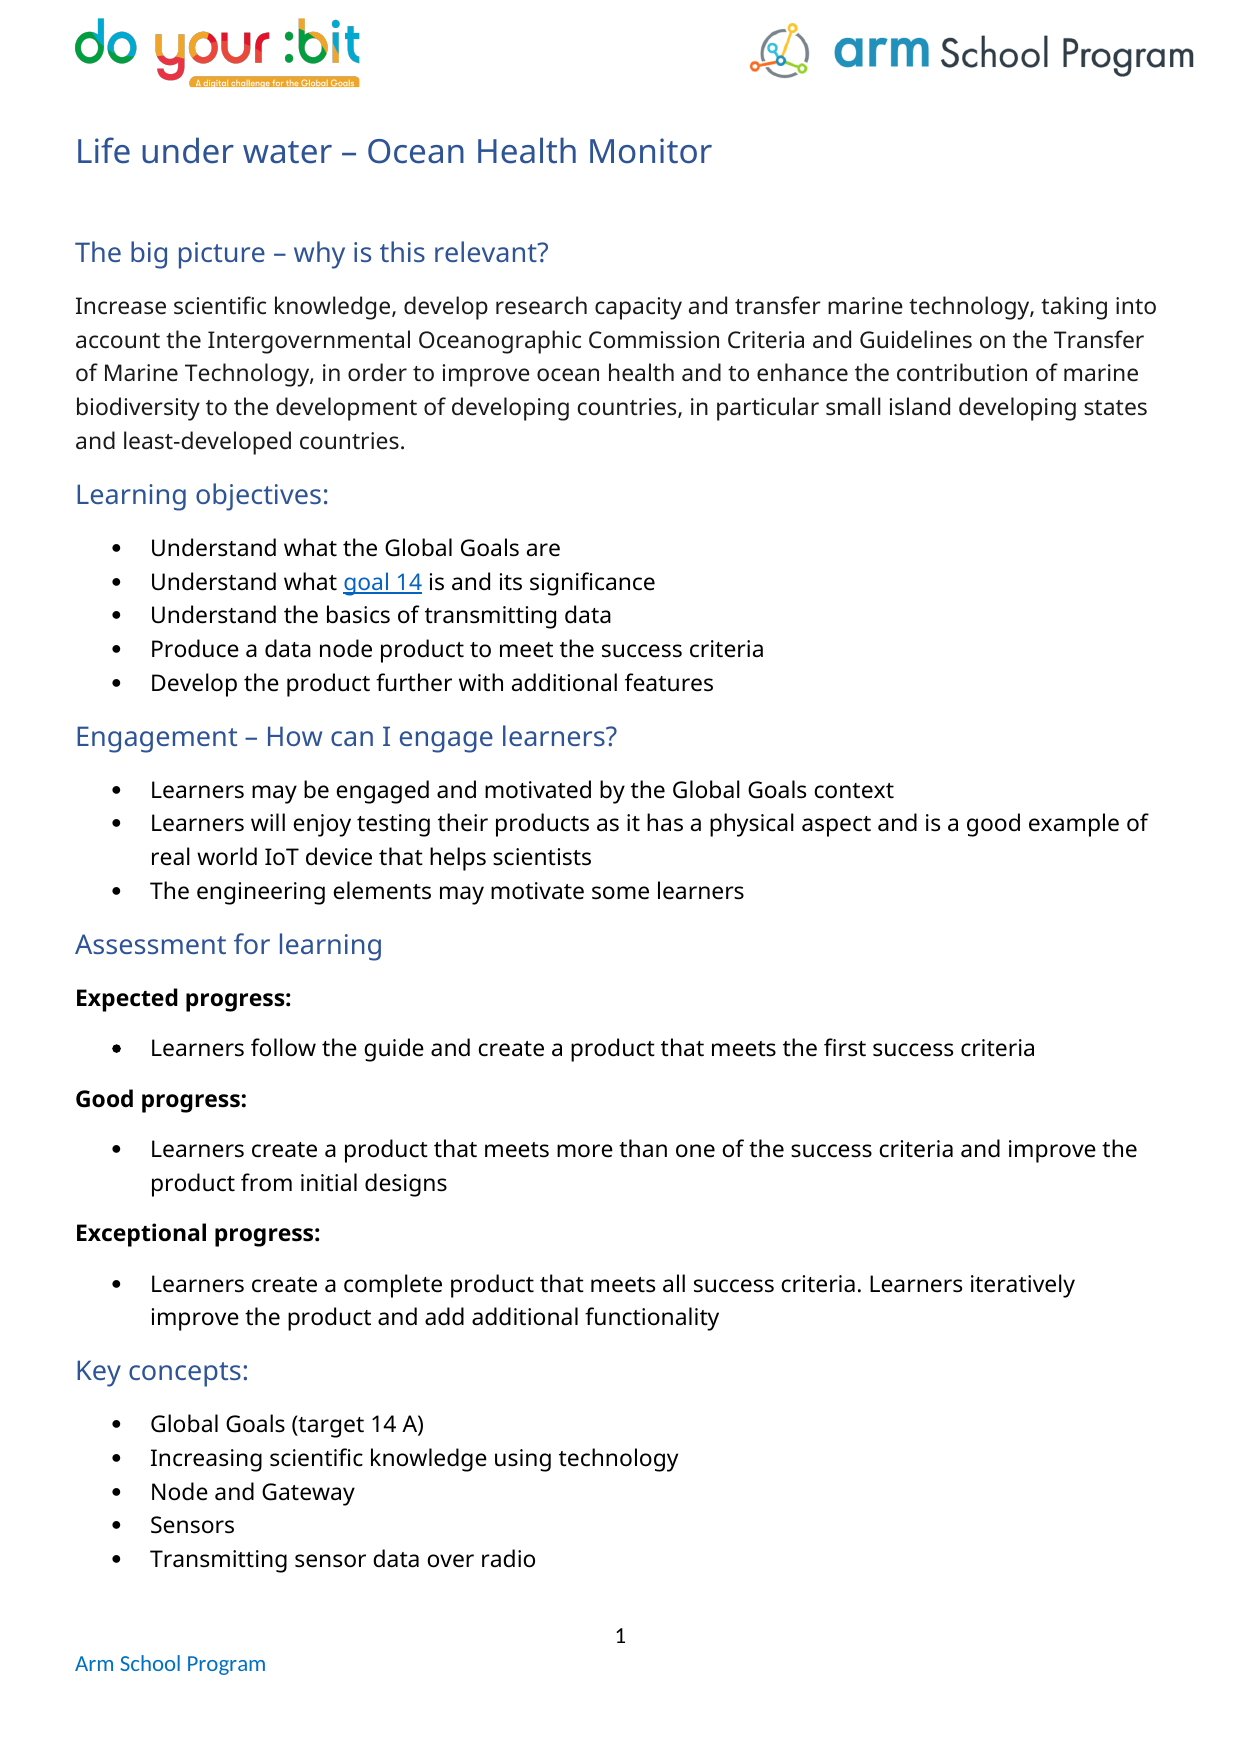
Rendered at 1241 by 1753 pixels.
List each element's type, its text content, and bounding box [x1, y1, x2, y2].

text Increase scientific knowledge, develop research capacity and transfer marine technology, taking into account the Intergovernmental Oceanographic Commission Criteria and Guidelines on the Transfer of Marine Technology, in order to improve ocean health and to enhance the contribution of marine biodiversity to the development of developing countries, in particular small island developing states and least-developed countries. [75, 290, 1165, 456]
list Transmitting sensor data over radio [112, 1543, 1165, 1574]
list Learners create a complete product that meets all success criteria. Learners iteratively improve the product and add additional functionality [112, 1268, 1165, 1333]
list The engineering elements may motivate some learners [112, 875, 1165, 906]
text Assessment for learning [75, 925, 1165, 962]
list Learners create a product that meets more than one of the success criteria and improve the product from initial designs [112, 1133, 1165, 1198]
list Learners may be engaged and motivated by the Global Goals context [112, 774, 1165, 805]
text Learning objectives: [75, 475, 1165, 512]
list Develop the product further with additional features [112, 667, 1165, 698]
text The big picture – why is this relevant? [75, 233, 1165, 270]
text Exceptional progress: [75, 1217, 1165, 1248]
list Produce a data node product to meet the success criteria [112, 633, 1165, 664]
list Global Goals (target 14 A) [112, 1408, 1165, 1439]
text Engagement – How can I engage learners? [75, 717, 1165, 754]
list Sensors [112, 1509, 1165, 1541]
text Expected progress: [75, 982, 1165, 1013]
picture [743, 18, 1197, 82]
text Key concepts: [75, 1352, 1165, 1389]
text Good progress: [75, 1083, 1165, 1114]
list Increasing scientific knowledge using technology [112, 1442, 1165, 1473]
subtitle Life under water – Ocean Health Monitor [75, 128, 1165, 173]
list Understand what goal 14 is and its significance [112, 566, 1165, 597]
picture [354, 40, 360, 56]
list Learners will enjoy testing their products as it has a physical aspect and is a good example of real world IoT device that helps scientists [112, 807, 1165, 872]
list Learners follow the guide and create a product that meets the first success criteria [112, 1032, 1165, 1063]
list Node and Gateway [112, 1476, 1165, 1507]
list Understand what the Global Goals are [112, 532, 1165, 563]
list Understand the basics of transmitting data [112, 599, 1165, 631]
picture [75, 18, 360, 88]
